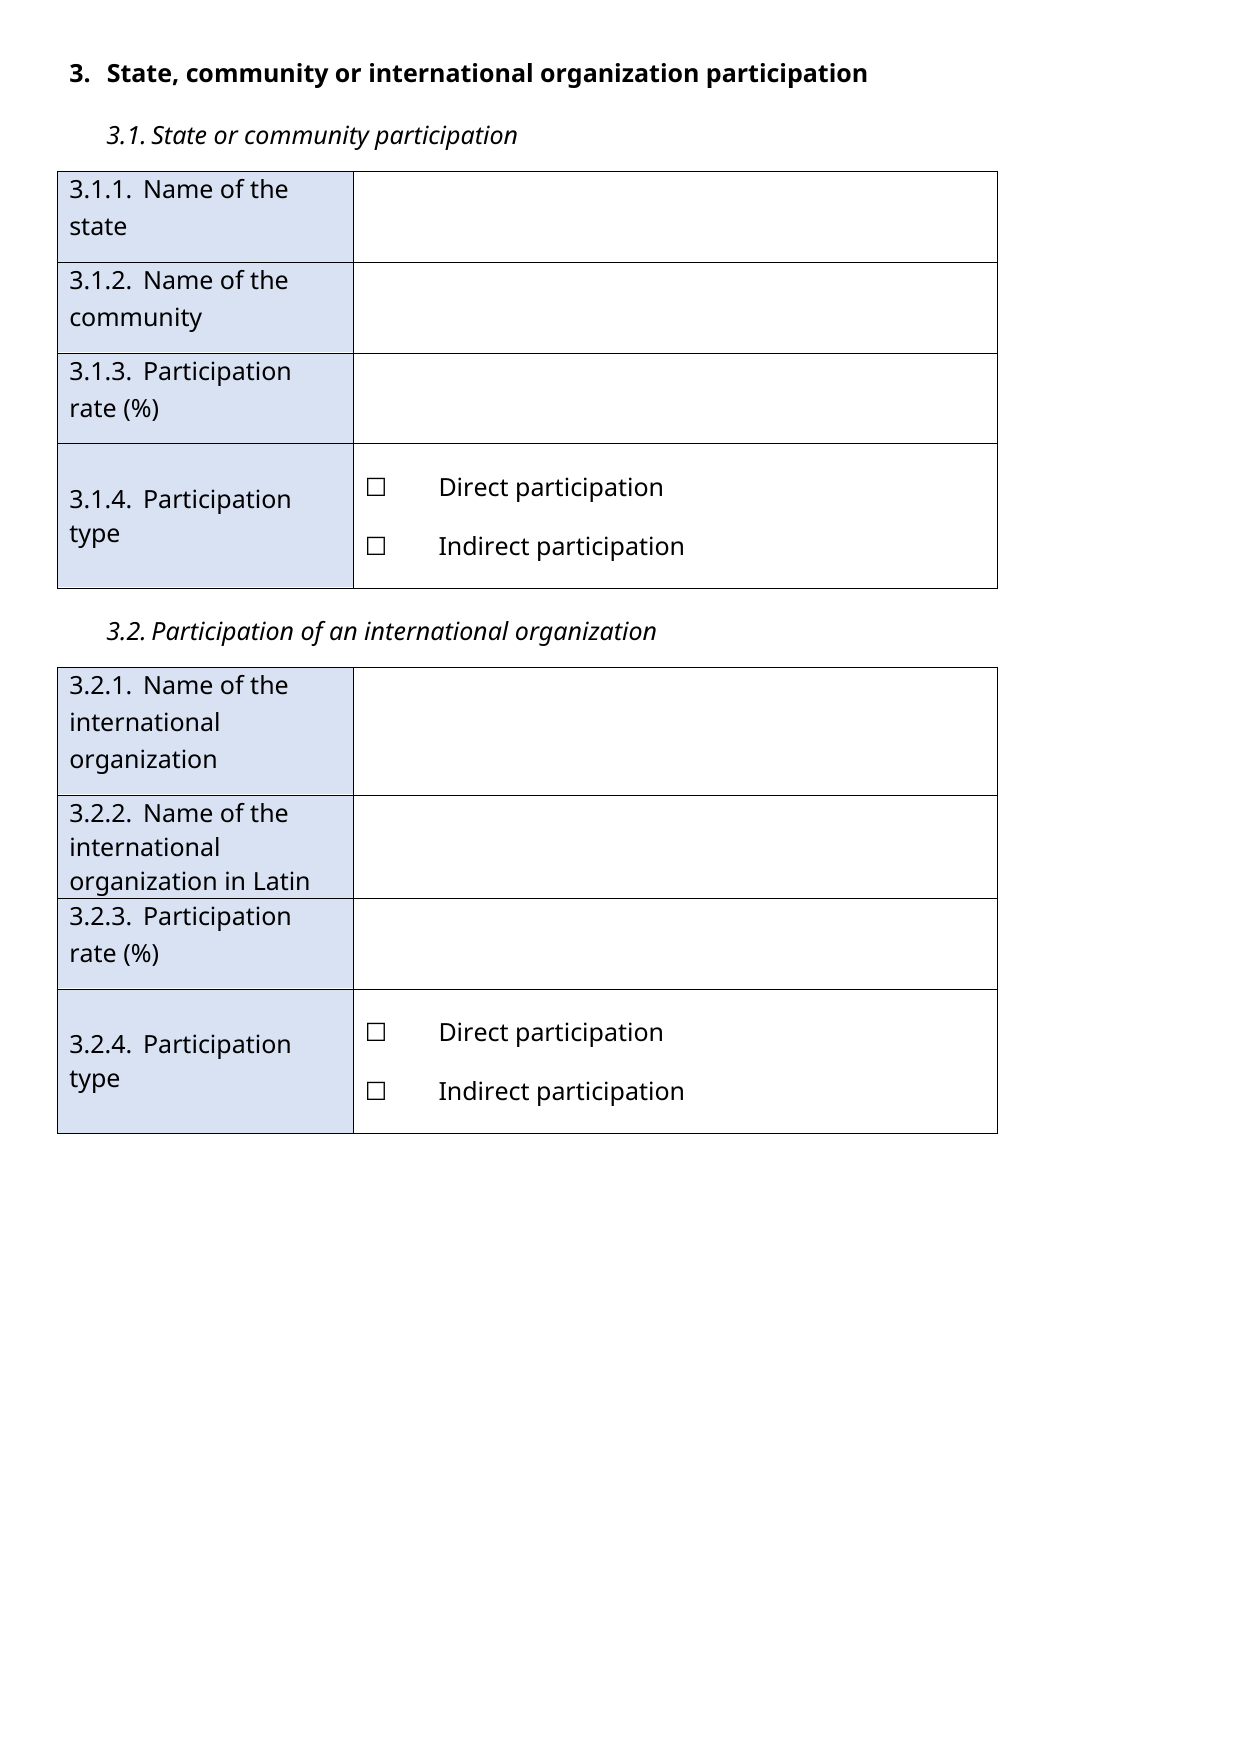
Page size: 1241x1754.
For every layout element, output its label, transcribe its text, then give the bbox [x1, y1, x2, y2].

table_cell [354, 444, 997, 587]
table_cell Participation type [58, 444, 353, 587]
table_cell [354, 354, 997, 443]
table_header [354, 668, 997, 794]
table_cell Participation rate (%) [58, 899, 353, 988]
table_cell [354, 263, 997, 352]
list Participation of an international organization [106, 613, 1152, 647]
table_cell Name of the international organization in Latin [58, 796, 353, 898]
table_cell [354, 899, 997, 988]
table_cell Name of the community [58, 263, 353, 352]
table_header [354, 172, 997, 262]
table_header Name of the state [58, 172, 353, 262]
table_header Name of the international organization [58, 668, 353, 794]
table_cell ☐ Direct participation ☐ Indirect participation [354, 990, 997, 1133]
table_cell Participation type [58, 990, 353, 1133]
list State or community participation [106, 117, 1152, 151]
list State, community or international organization participation [69, 56, 1152, 89]
table_cell [354, 796, 997, 898]
table_cell Participation rate (%) [58, 354, 353, 443]
